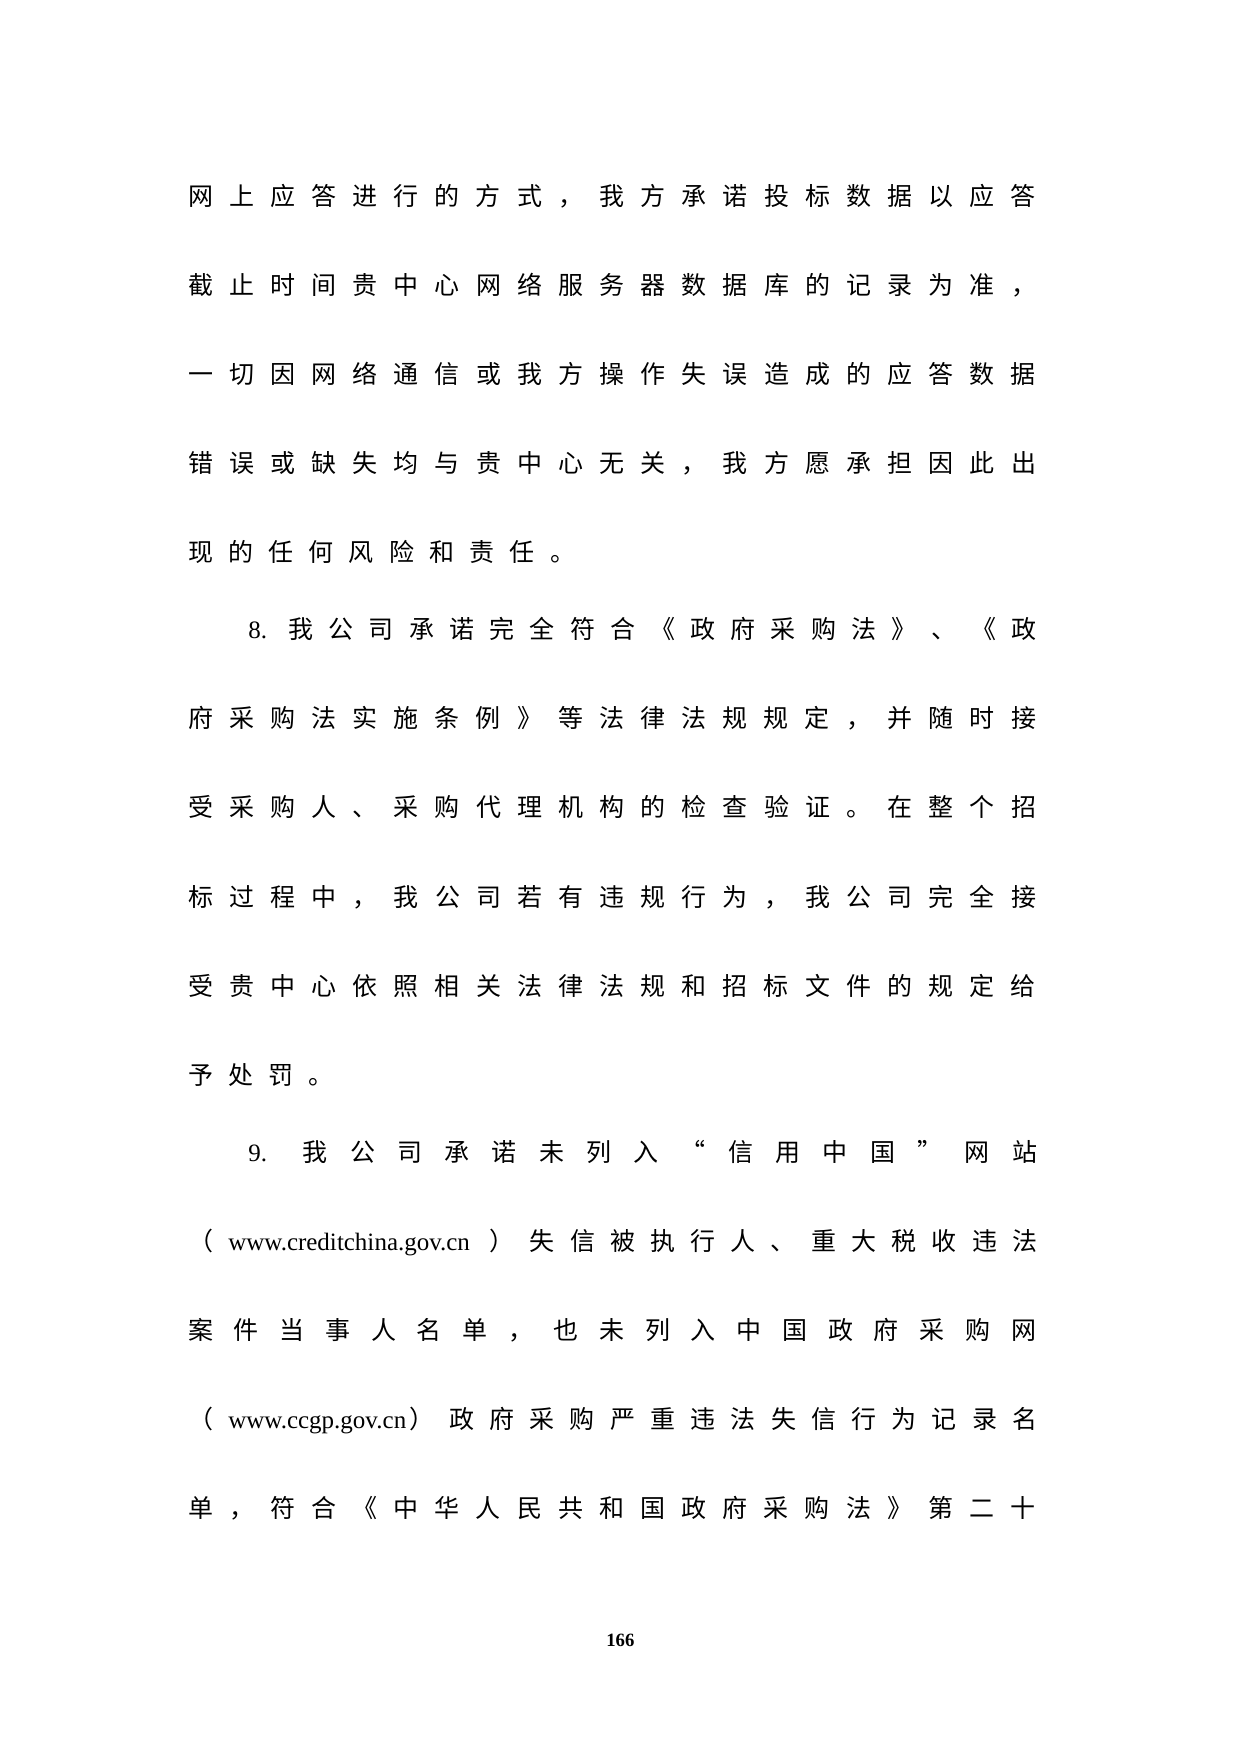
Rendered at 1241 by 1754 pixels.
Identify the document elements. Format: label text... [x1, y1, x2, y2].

text 8. 我公司承诺完全符合《政府采购法》、《政府采购法实施条例》等法律法规规定，并随时接受采购人、采购代理机构的检查验证。在整个招标过程中，我公司若有违规行为，我公司完全接受贵中心依照相关法律法规和招标文件的规定给予处罚。 [188, 598, 1052, 1103]
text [188, 1121, 1052, 1537]
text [188, 164, 1052, 580]
